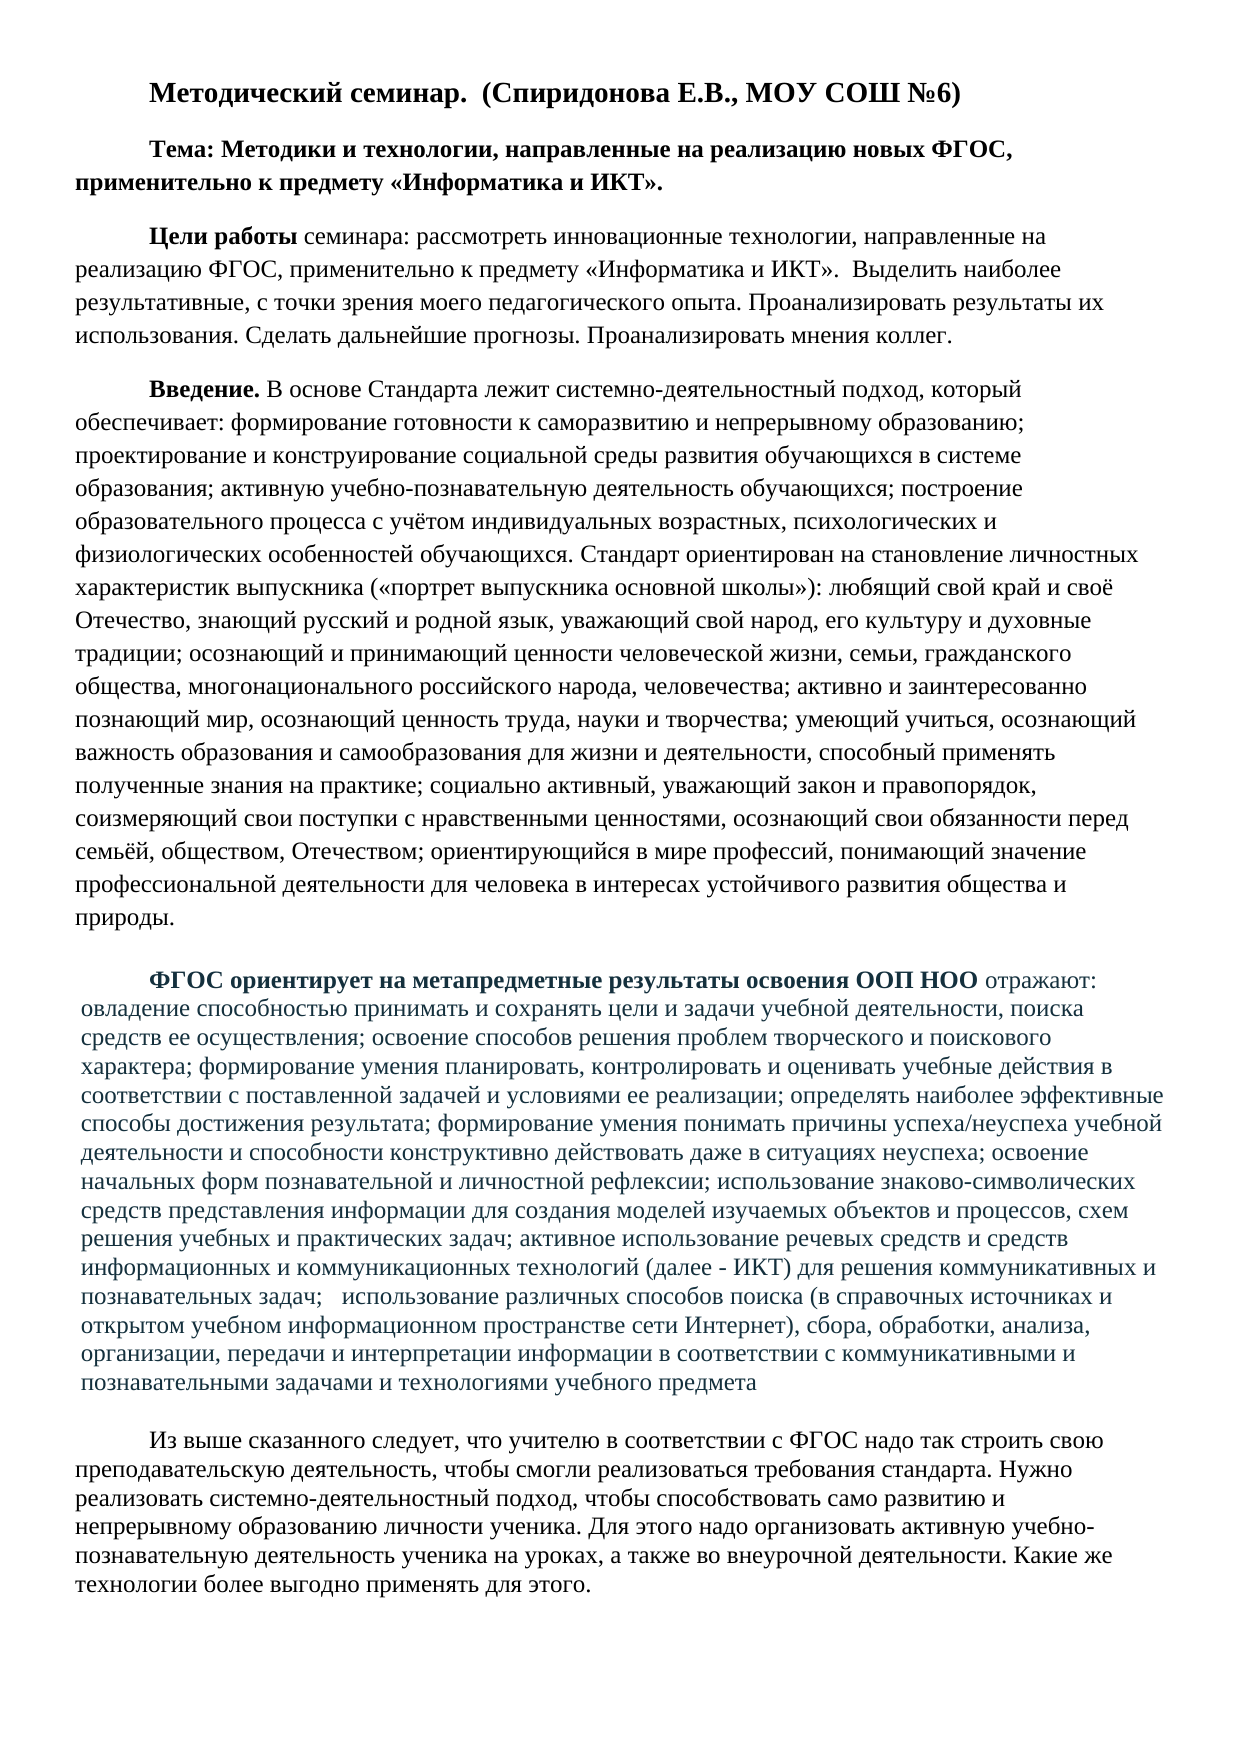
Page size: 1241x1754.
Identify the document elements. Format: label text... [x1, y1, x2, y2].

text Тема: Методики и технологии, направленные на реализацию новых ФГОС, применительно к предмету «Информатика и ИКТ». [75, 134, 1165, 196]
text Методический семинар. (Спиридонова Е.В., МОУ СОШ №6) [75, 75, 1165, 108]
text Введение. В основе Стандарта лежит системно-деятельностный подход, который обеспечивает: формирование готовности к саморазвитию и непрерывному образованию; проектирование и конструирование социальной среды развития обучающихся в системе образования; активную учебно-познавательную деятельность обучающихся; построение образовательного процесса с учётом индивидуальных возрастных, психологических и физиологических особенностей обучающихся. Стандарт ориентирован на становление личностных характеристик выпускника («портрет выпускника основной школы»): любящий свой край и своё Отечество, знающий русский и родной язык, уважающий свой народ, его культуру и духовные традиции; осознающий и принимающий ценности человеческой жизни, семьи, гражданского общества, многонационального российского народа, человечества; активно и заинтересованно познающий мир, осознающий ценность труда, науки и творчества; умеющий учиться, осознающий важность образования и самообразования для жизни и деятельности, способный применять полученные знания на практике; социально активный, уважающий закон и правопорядок, соизмеряющий свои поступки с нравственными ценностями, осознающий свои обязанности перед семьёй, обществом, Отечеством; ориентирующийся в мире профессий, понимающий значение профессиональной деятельности для человека в интересах устойчивого развития общества и природы. [75, 374, 1165, 931]
text Цели работы семинара: рассмотреть инновационные технологии, направленные на реализацию ФГОС, применительно к предмету «Информатика и ИКТ». Выделить наиболее результативные, с точки зрения моего педагогического опыта. Проанализировать результаты их использования. Сделать дальнейшие прогнозы. Проанализировать мнения коллег. [75, 221, 1165, 349]
text Из выше сказанного следует, что учителю в соответствии с ФГОС надо так строить свою преподавательскую деятельность, чтобы смогли реализоваться требования стандарта. Нужно реализовать системно-деятельностный подход, чтобы способствовать само развитию и непрерывному образованию личности ученика. Для этого надо организовать активную учебно-познавательную деятельность ученика на уроках, а также во внеурочной деятельности. Какие же технологии более выгодно применять для этого. [75, 1425, 1165, 1598]
text ФГОС ориентирует на метапредметные результаты освоения ООП НОО отражают: овладение способностью принимать и сохранять цели и задачи учебной деятельности, поиска средств ее осуществления; освоение способов решения проблем творческого и поискового характера; формирование умения планировать, контролировать и оценивать учебные действия в соответствии с поставленной задачей и условиями ее реализации; определять наиболее эффективные способы достижения результата; формирование умения понимать причины успеха/неуспеха учебной деятельности и способности конструктивно действовать даже в ситуациях неуспеха; освоение начальных форм познавательной и личностной рефлексии; использование знаково-символических средств представления информации для создания моделей изучаемых объектов и процессов, схем решения учебных и практических задач; активное использование речевых средств и средств информационных и коммуникационных технологий (далее - ИКТ) для решения коммуникативных и познавательных задач; использование различных способов поиска (в справочных источниках и открытом учебном информационном пространстве сети Интернет), сбора, обработки, анализа, организации, передачи и интерпретации информации в соответствии с коммуникативными и познавательными задачами и технологиями учебного предмета [81, 965, 1165, 1396]
